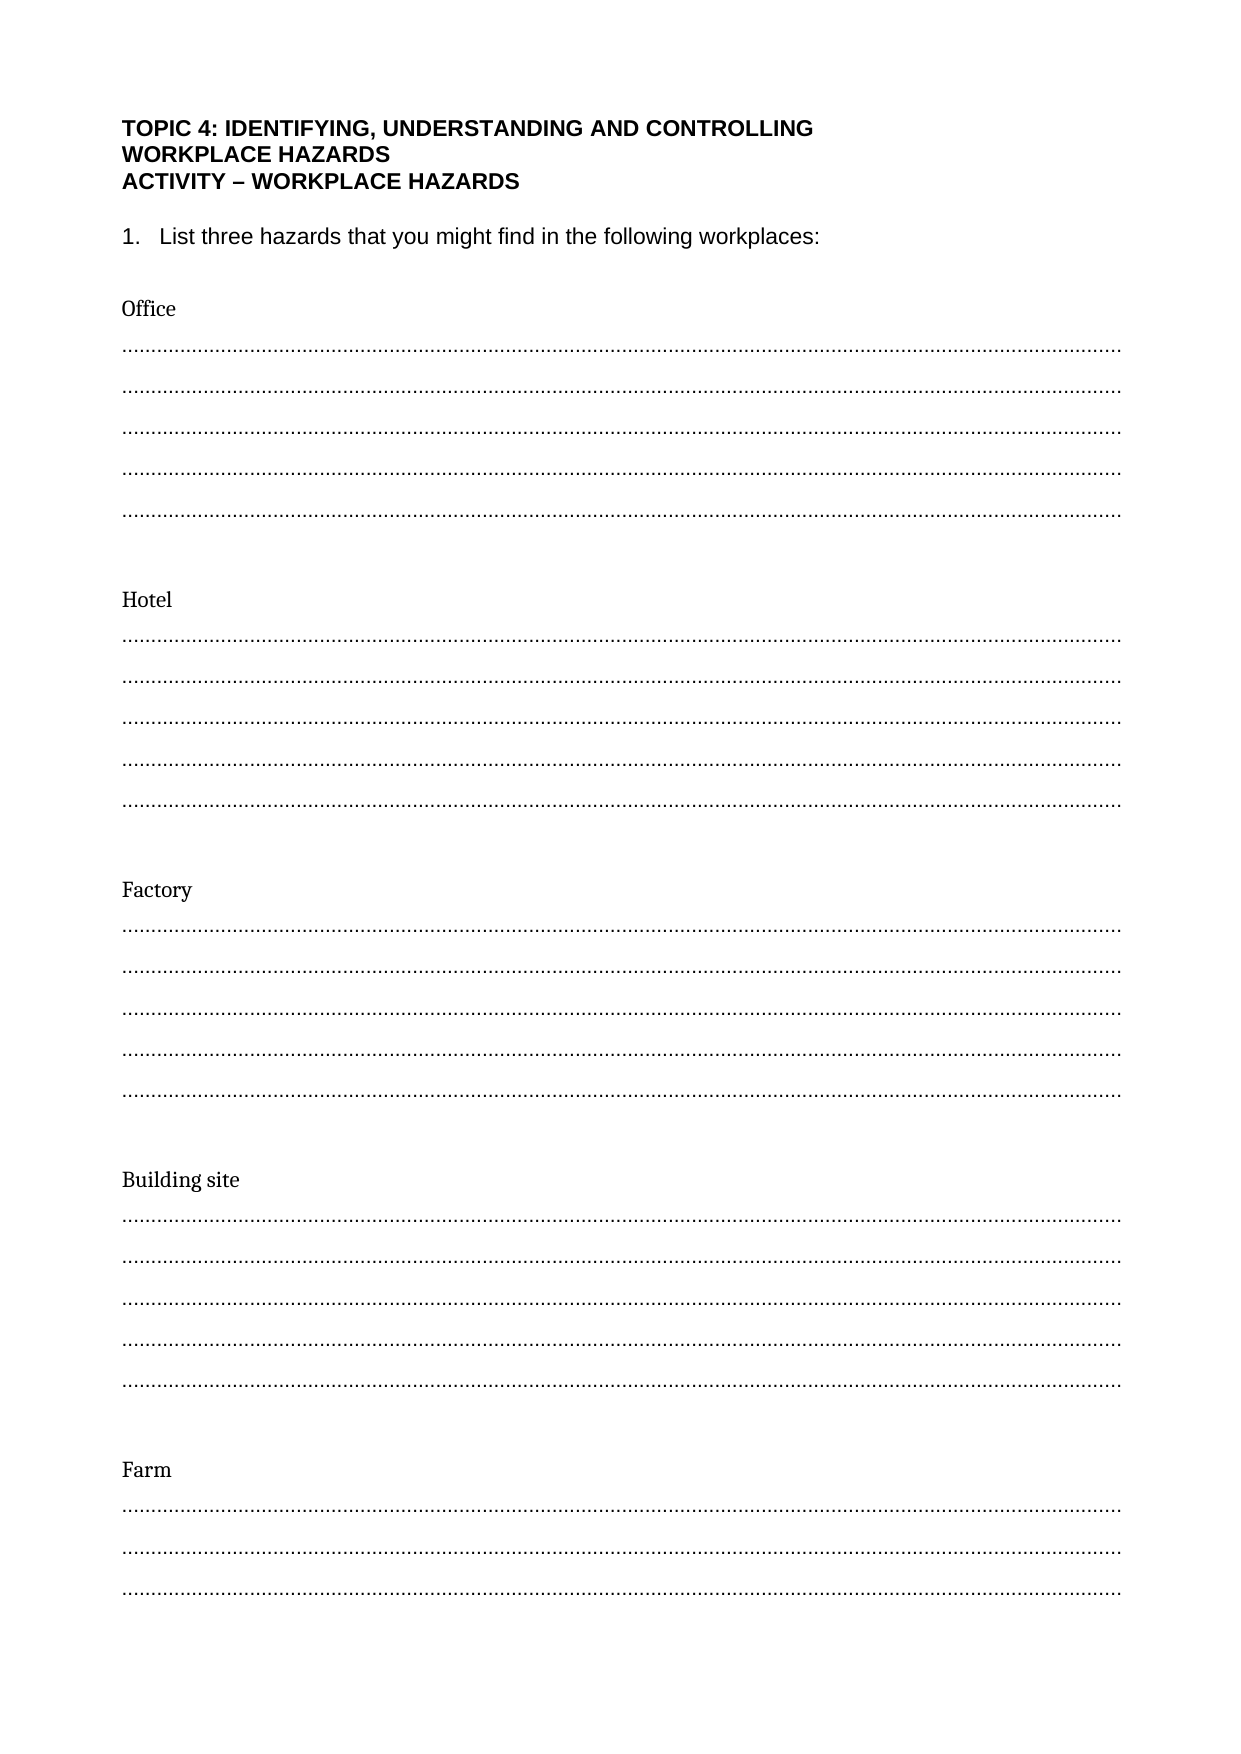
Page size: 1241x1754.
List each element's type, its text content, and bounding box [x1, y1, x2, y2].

subtitle Building site [122, 1167, 1152, 1193]
subtitle Office [122, 296, 1152, 322]
list List three hazards that you might find in the following workplaces: [122, 223, 1152, 249]
subtitle Hotel [122, 586, 1152, 613]
subtitle Factory [122, 877, 1152, 903]
subtitle TOPIC 4: IDENTIFYING, UNDERSTANDING AND CONTROLLING WORKPLACE HAZARDS [122, 115, 1152, 168]
subtitle Farm [122, 1457, 1152, 1483]
subtitle ACTIVITY – WORKPLACE HAZARDS [122, 168, 1152, 194]
